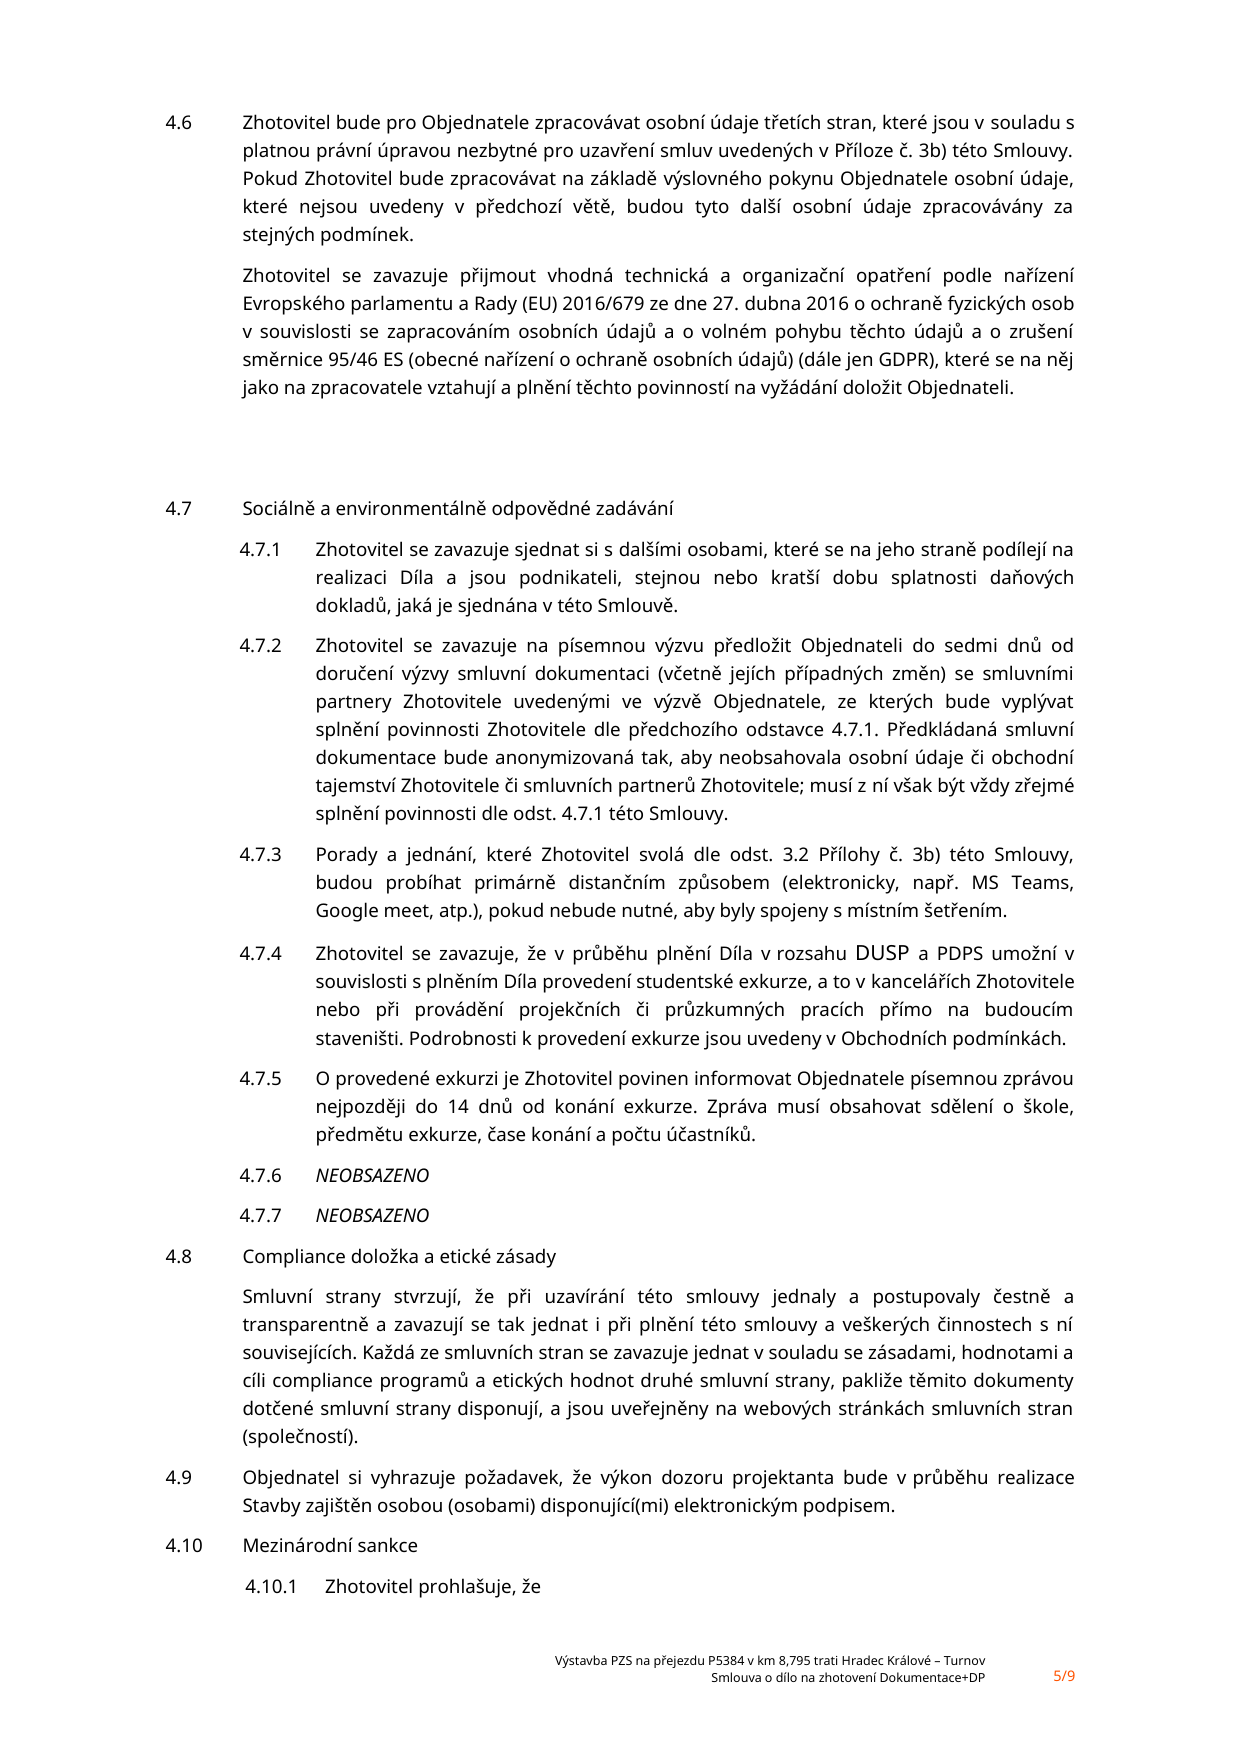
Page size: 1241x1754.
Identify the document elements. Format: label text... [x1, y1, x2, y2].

list Mezinárodní sankce [165, 1533, 1075, 1558]
list Porady a jednání, které Zhotovitel svolá dle odst. 3.2 Přílohy č. 3b) této Smlouvy, budou probíhat primárně distančním způsobem (elektronicky, např. MS Teams, Google meet, atp.), pokud nebude nutné, aby byly spojeny s místním šetřením. [239, 841, 1075, 923]
text Zhotovitel bude pro Objednatele zpracovávat osobní údaje třetích stran, které jsou v souladu s platnou právní úpravou nezbytné pro uzavření smluv uvedených v Příloze č. 3b) této Smlouvy. Pokud Zhotovitel bude zpracovávat na základě výslovného pokynu Objednatele osobní údaje, které nejsou uvedeny v předchozí větě, budou tyto další osobní údaje zpracovávány za stejných podmínek. [165, 109, 1075, 247]
list Zhotovitel prohlašuje, že [245, 1573, 1075, 1599]
text Objednatel si vyhrazuje požadavek, že výkon dozoru projektanta bude v průběhu realizace Stavby zajištěn osobou (osobami) disponující(mi) elektronickým podpisem. [165, 1464, 1075, 1518]
text Compliance doložka a etické zásady [165, 1243, 1075, 1268]
list Zhotovitel se zavazuje sjednat si s dalšími osobami, které se na jeho straně podílejí na realizaci Díla a jsou podnikateli, stejnou nebo kratší dobu splatnosti daňových dokladů, jaká je sjednána v této Smlouvě. [239, 536, 1075, 618]
list NEOBSAZENO [239, 1162, 1075, 1187]
list Zhotovitel se zavazuje, že v průběhu plnění Díla v rozsahu DUSP a PDPS umožní v souvislosti s plněním Díla provedení studentské exkurze, a to v kancelářích Zhotovitele nebo při provádění projekčních či průzkumných pracích přímo na budoucím staveništi. Podrobnosti k provedení exkurze jsou uvedeny v Obchodních podmínkách. [239, 938, 1075, 1050]
list NEOBSAZENO [239, 1202, 1075, 1228]
list Zhotovitel se zavazuje přijmout vhodná technická a organizační opatření podle nařízení Evropského parlamentu a Rady (EU) 2016/679 ze dne 27. dubna 2016 o ochraně fyzických osob v souvislosti se zapracováním osobních údajů a o volném pohybu těchto údajů a o zrušení směrnice 95/46 ES (obecné nařízení o ochraně osobních údajů) (dále jen GDPR), které se na něj jako na zpracovatele vztahují a plnění těchto povinností na vyžádání doložit Objednateli. [242, 262, 1075, 399]
list Smluvní strany stvrzují, že při uzavírání této smlouvy jednaly a postupovaly čestně a transparentně a zavazují se tak jednat i při plnění této smlouvy a veškerých činnostech s ní souvisejících. Každá ze smluvních stran se zavazuje jednat v souladu se zásadami, hodnotami a cíli compliance programů a etických hodnot druhé smluvní strany, pakliže těmito dokumenty dotčené smluvní strany disponují, a jsou uveřejněny na webových stránkách smluvních stran (společností). [242, 1283, 1075, 1449]
list Zhotovitel se zavazuje na písemnou výzvu předložit Objednateli do sedmi dnů od doručení výzvy smluvní dokumentaci (včetně jejích případných změn) se smluvními partnery Zhotovitele uvedenými ve výzvě Objednatele, ze kterých bude vyplývat splnění povinnosti Zhotovitele dle předchozího odstavce 4.7.1. Předkládaná smluvní dokumentace bude anonymizovaná tak, aby neobsahovala osobní údaje či obchodní tajemství Zhotovitele či smluvních partnerů Zhotovitele; musí z ní však být vždy zřejmé splnění povinnosti dle odst. 4.7.1 této Smlouvy. [239, 633, 1075, 826]
text Sociálně a environmentálně odpovědné zadávání [165, 496, 1075, 521]
list O provedené exkurzi je Zhotovitel povinen informovat Objednatele písemnou zprávou nejpozději do 14 dnů od konání exkurze. Zpráva musí obsahovat sdělení o škole, předmětu exkurze, čase konání a počtu účastníků. [239, 1065, 1075, 1147]
